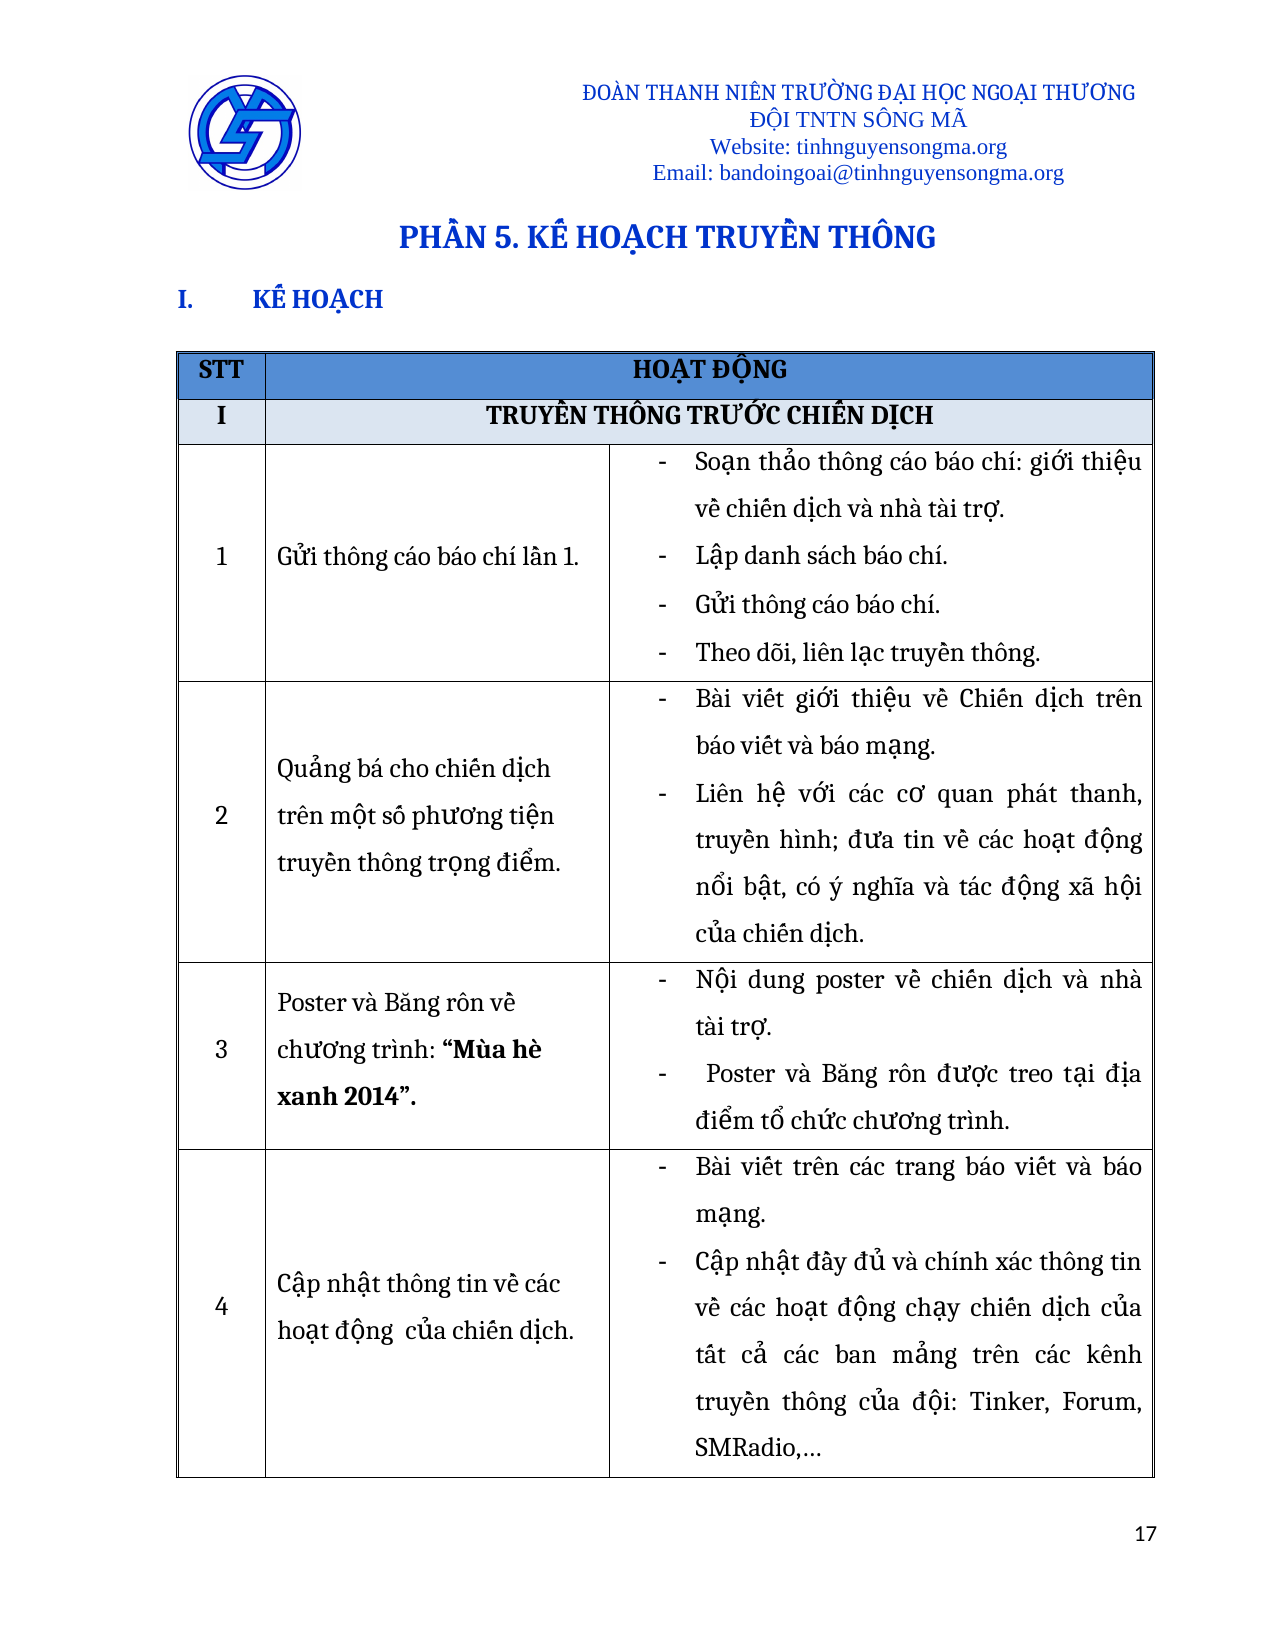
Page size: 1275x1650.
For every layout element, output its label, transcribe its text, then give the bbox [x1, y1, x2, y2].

table_cell Bài viết giới thiệu về Chiến dịch trên báo viết và báo mạng. Liên hệ với các cơ quan phát thanh, truyền hình; đưa tin về các hoạt động nổi bật, có ý nghĩa và tác động xã hội của chiến dịch. [610, 682, 1152, 962]
table_cell 1 [179, 445, 265, 681]
table_cell Cập nhật thông tin về các hoạt động của chiến dịch. [266, 1150, 609, 1477]
list KẾ HOẠCH [177, 284, 1157, 315]
table_cell I [179, 400, 265, 444]
table_cell Nội dung poster về chiến dịch và nhà tài trợ. Poster và Băng rôn được treo tại địa điểm tổ chức chương trình. [610, 963, 1152, 1149]
table_cell Poster và Băng rôn về chương trình: “Mùa hè xanh 2014”. [266, 963, 609, 1149]
table_cell 2 [179, 682, 265, 962]
table_cell 4 [179, 1150, 265, 1477]
table_cell Bài viết trên các trang báo viết và báo mạng. Cập nhật đầy đủ và chính xác thông tin về các hoạt động chạy chiến dịch của tất cả các ban mảng trên các kênh truyền thông của đội: Tinker, Forum, SMRadio,… [610, 1150, 1152, 1477]
table_cell Gửi thông cáo báo chí lần 1. [266, 445, 609, 681]
table_header HOẠT ĐỘNG [266, 354, 1152, 399]
table_header STT [179, 354, 265, 399]
table_cell Quảng bá cho chiến dịch trên một số phương tiện truyền thông trọng điểm. [266, 682, 609, 962]
text PHẦN 5. KẾ HOẠCH TRUYỀN THÔNG [177, 219, 1157, 257]
picture [187, 75, 302, 191]
table_cell TRUYỀN THÔNG TRƯỚC CHIẾN DỊCH [266, 400, 1152, 444]
table_cell 3 [179, 963, 265, 1149]
table_cell Soạn thảo thông cáo báo chí: giới thiệu về chiến dịch và nhà tài trợ. Lập danh sách báo chí. Gửi thông cáo báo chí. Theo dõi, liên lạc truyền thông. [610, 445, 1152, 681]
